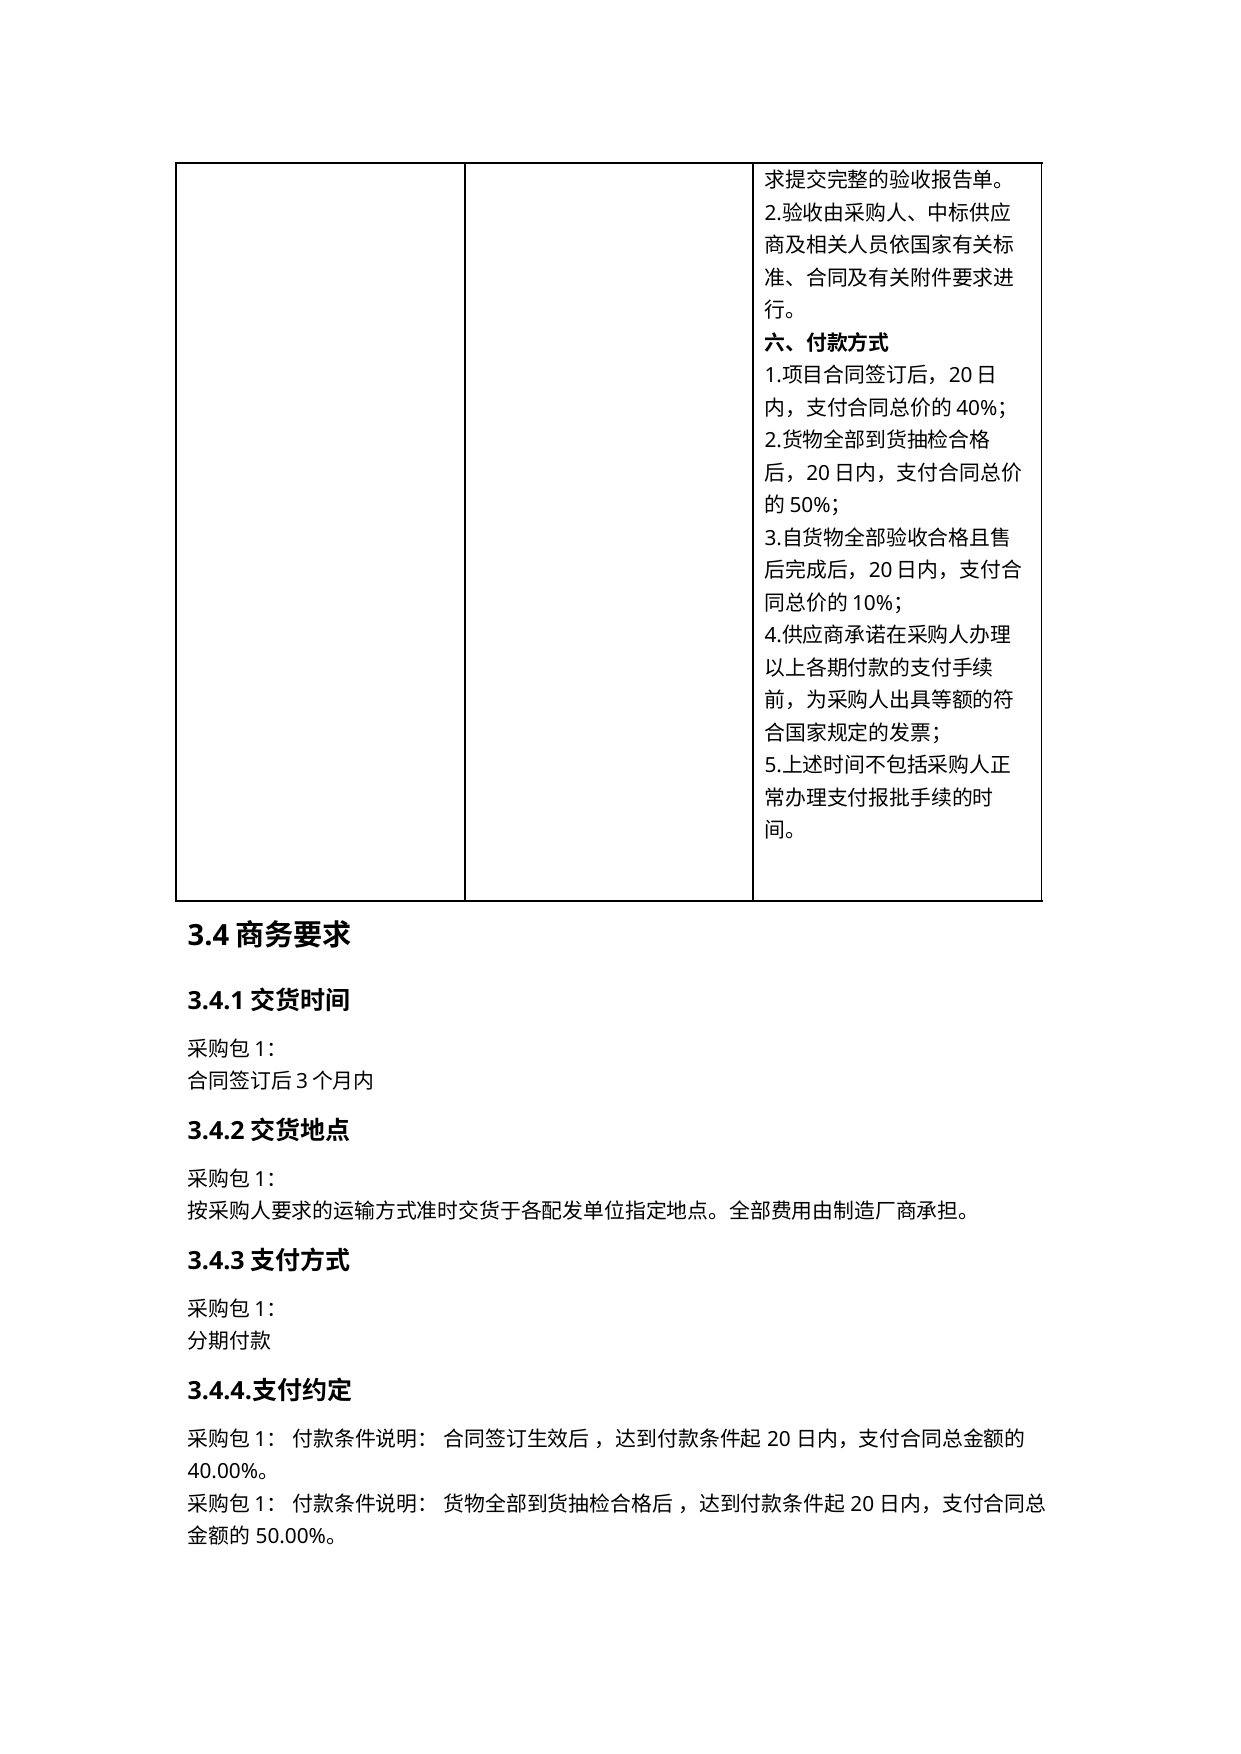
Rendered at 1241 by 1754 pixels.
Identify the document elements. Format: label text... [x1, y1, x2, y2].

text 3.4.4.支付约定 [187, 1357, 1053, 1422]
text 采购包1： 付款条件说明： 货物全部到货抽检合格后 ，达到付款条件起 20 日内，支付合同总金额的 50.00%。 [187, 1487, 1053, 1552]
text 3.4.3支付方式 [187, 1227, 1053, 1292]
table_cell [466, 164, 752, 900]
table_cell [754, 164, 1041, 900]
text 采购包1： 付款条件说明： 合同签订生效后 ，达到付款条件起 20 日内，支付合同总金额的 40.00%。 [187, 1422, 1053, 1487]
text 3.4.1交货时间 [187, 967, 1053, 1032]
text 3.4.2交货地点 [187, 1097, 1053, 1162]
text 采购包1： [187, 1162, 1053, 1194]
text 采购包1： [187, 1032, 1053, 1064]
text 3.4商务要求 [187, 902, 1053, 967]
text 采购包1： [187, 1292, 1053, 1324]
text 分期付款 [187, 1324, 1053, 1357]
text 合同签订后3个月内 [187, 1064, 1053, 1097]
text 按采购人要求的运输方式准时交货于各配发单位指定地点。全部费用由制造厂商承担。 [187, 1194, 1053, 1227]
table_cell 1 [177, 164, 464, 900]
